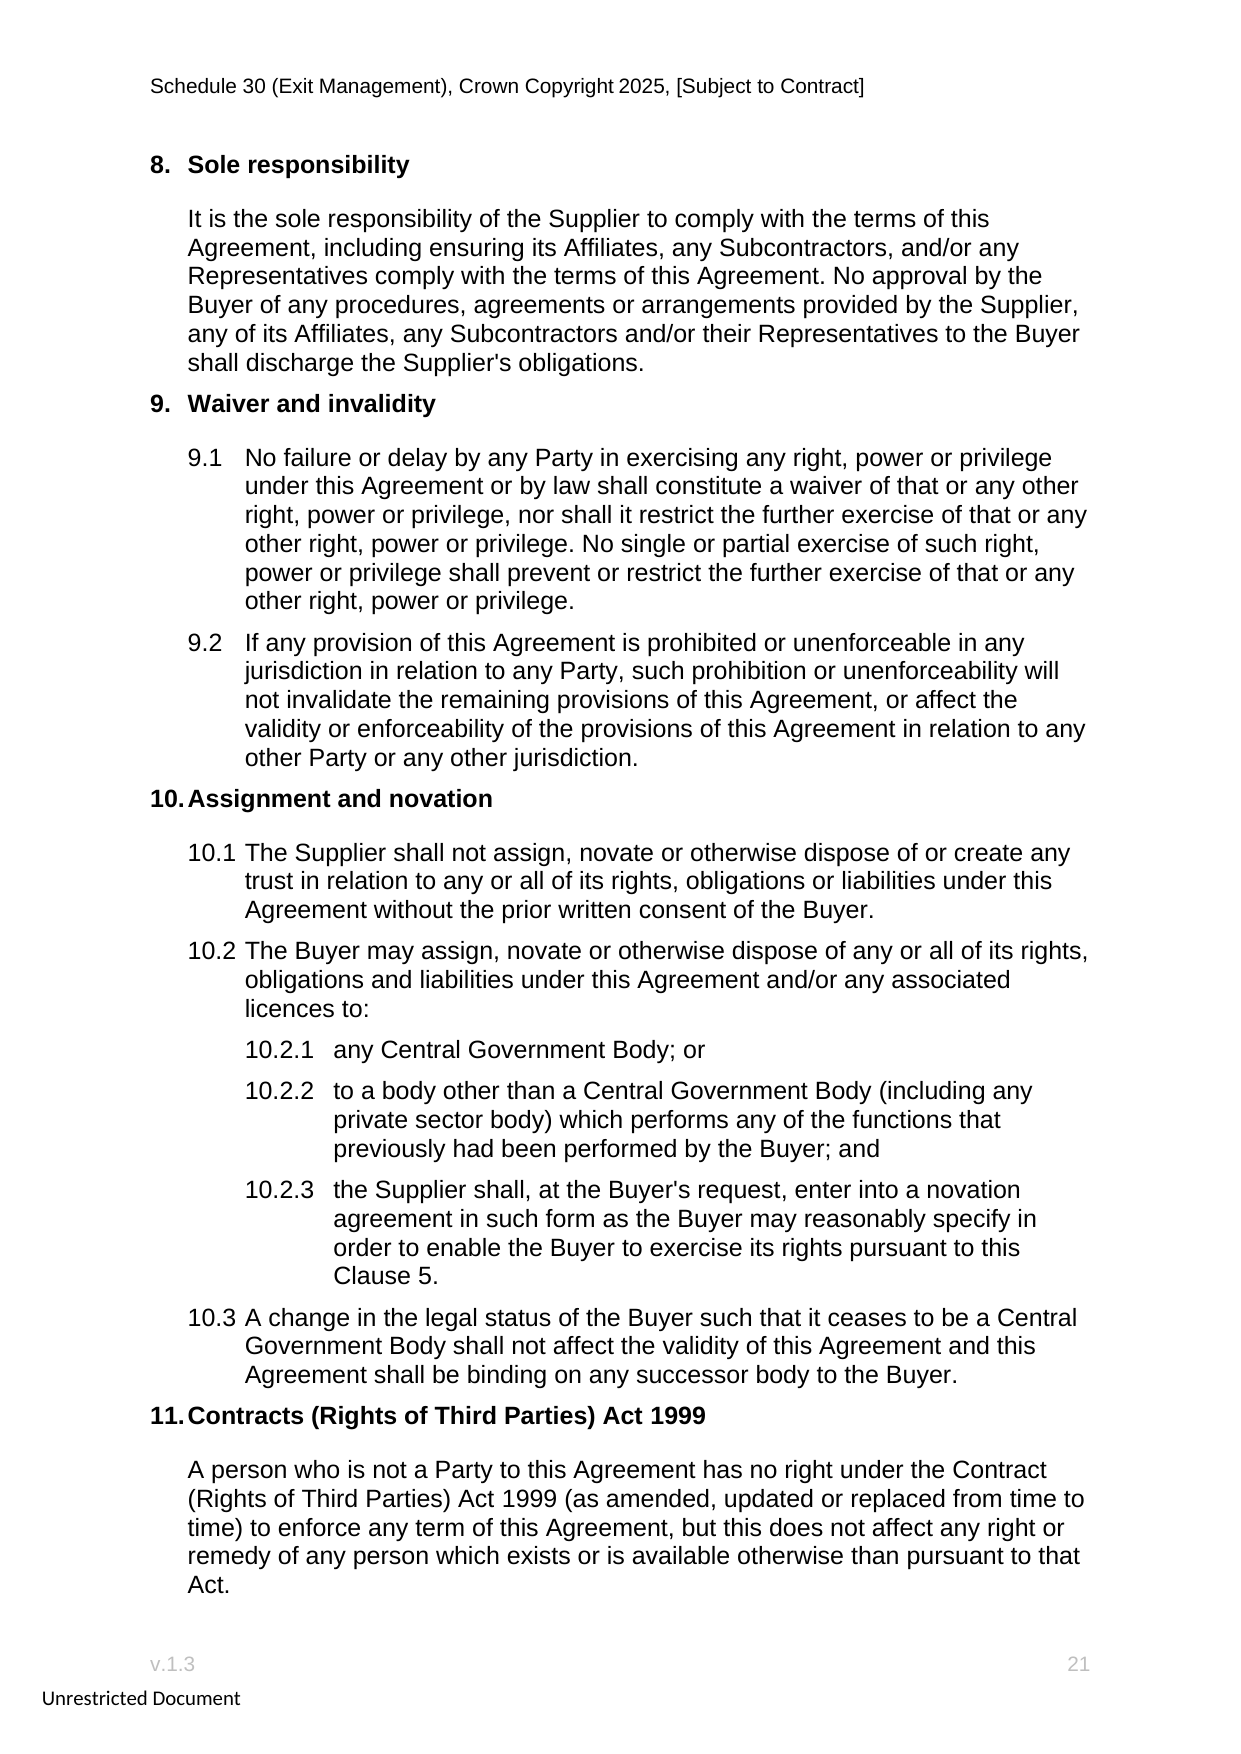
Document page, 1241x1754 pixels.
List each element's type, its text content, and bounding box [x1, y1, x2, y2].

text A person who is not a Party to this Agreement has no right under the Contract (Rights of Third Parties) Act 1999 (as amended, updated or replaced from time to time) to enforce any term of this Agreement, but this does not affect any right or remedy of any person which exists or is available otherwise than pursuant to that Act. [187, 1455, 1090, 1599]
text If any provision of this Agreement is prohibited or unenforceable in any jurisdiction in relation to any Party, such prohibition or unenforceability will not invalidate the remaining provisions of this Agreement, or affect the validity or enforceability of the provisions of this Agreement in relation to any other Party or any other jurisdiction. [187, 627, 1090, 771]
text to a body other than a Central Government Body (including any private sector body) which performs any of the functions that previously had been performed by the Buyer; and [244, 1076, 1090, 1162]
text A change in the legal status of the Buyer such that it ceases to be a Central Government Body shall not affect the validity of this Agreement and this Agreement shall be binding on any successor body to the Buyer. [187, 1302, 1090, 1389]
subtitle Contracts (Rights of Third Parties) Act 1999 [150, 1401, 1090, 1430]
subtitle Assignment and novation [150, 784, 1090, 812]
text the Supplier shall, at the Buyer's request, enter into a novation agreement in such form as the Buyer may reasonably specify in order to enable the Buyer to exercise its rights pursuant to this Clause 5. [244, 1175, 1090, 1290]
subtitle Waiver and invalidity [150, 389, 1090, 417]
text The Supplier shall not assign, novate or otherwise dispose of or create any trust in relation to any or all of its rights, obligations or liabilities under this Agreement without the prior written consent of the Buyer. [187, 837, 1090, 924]
text No failure or delay by any Party in exercising any right, power or privilege under this Agreement or by law shall constitute a waiver of that or any other right, power or privilege, nor shall it restrict the further exercise of that or any other right, power or privilege. No single or partial exercise of such right, power or privilege shall prevent or restrict the further exercise of that or any other right, power or privilege. [187, 442, 1090, 615]
subtitle Sole responsibility [150, 150, 1090, 179]
text any Central Government Body; or [244, 1035, 1090, 1064]
text The Buyer may assign, novate or otherwise dispose of any or all of its rights, obligations and liabilities under this Agreement and/or any associated licences to: [187, 936, 1090, 1022]
text It is the sole responsibility of the Supplier to comply with the terms of this Agreement, including ensuring its Affiliates, any Subcontractors, and/or any Representatives comply with the terms of this Agreement. No approval by the Buyer of any procedures, agreements or arrangements provided by the Supplier, any of its Affiliates, any Subcontractors and/or their Representatives to the Buyer shall discharge the Supplier's obligations. [187, 204, 1090, 376]
